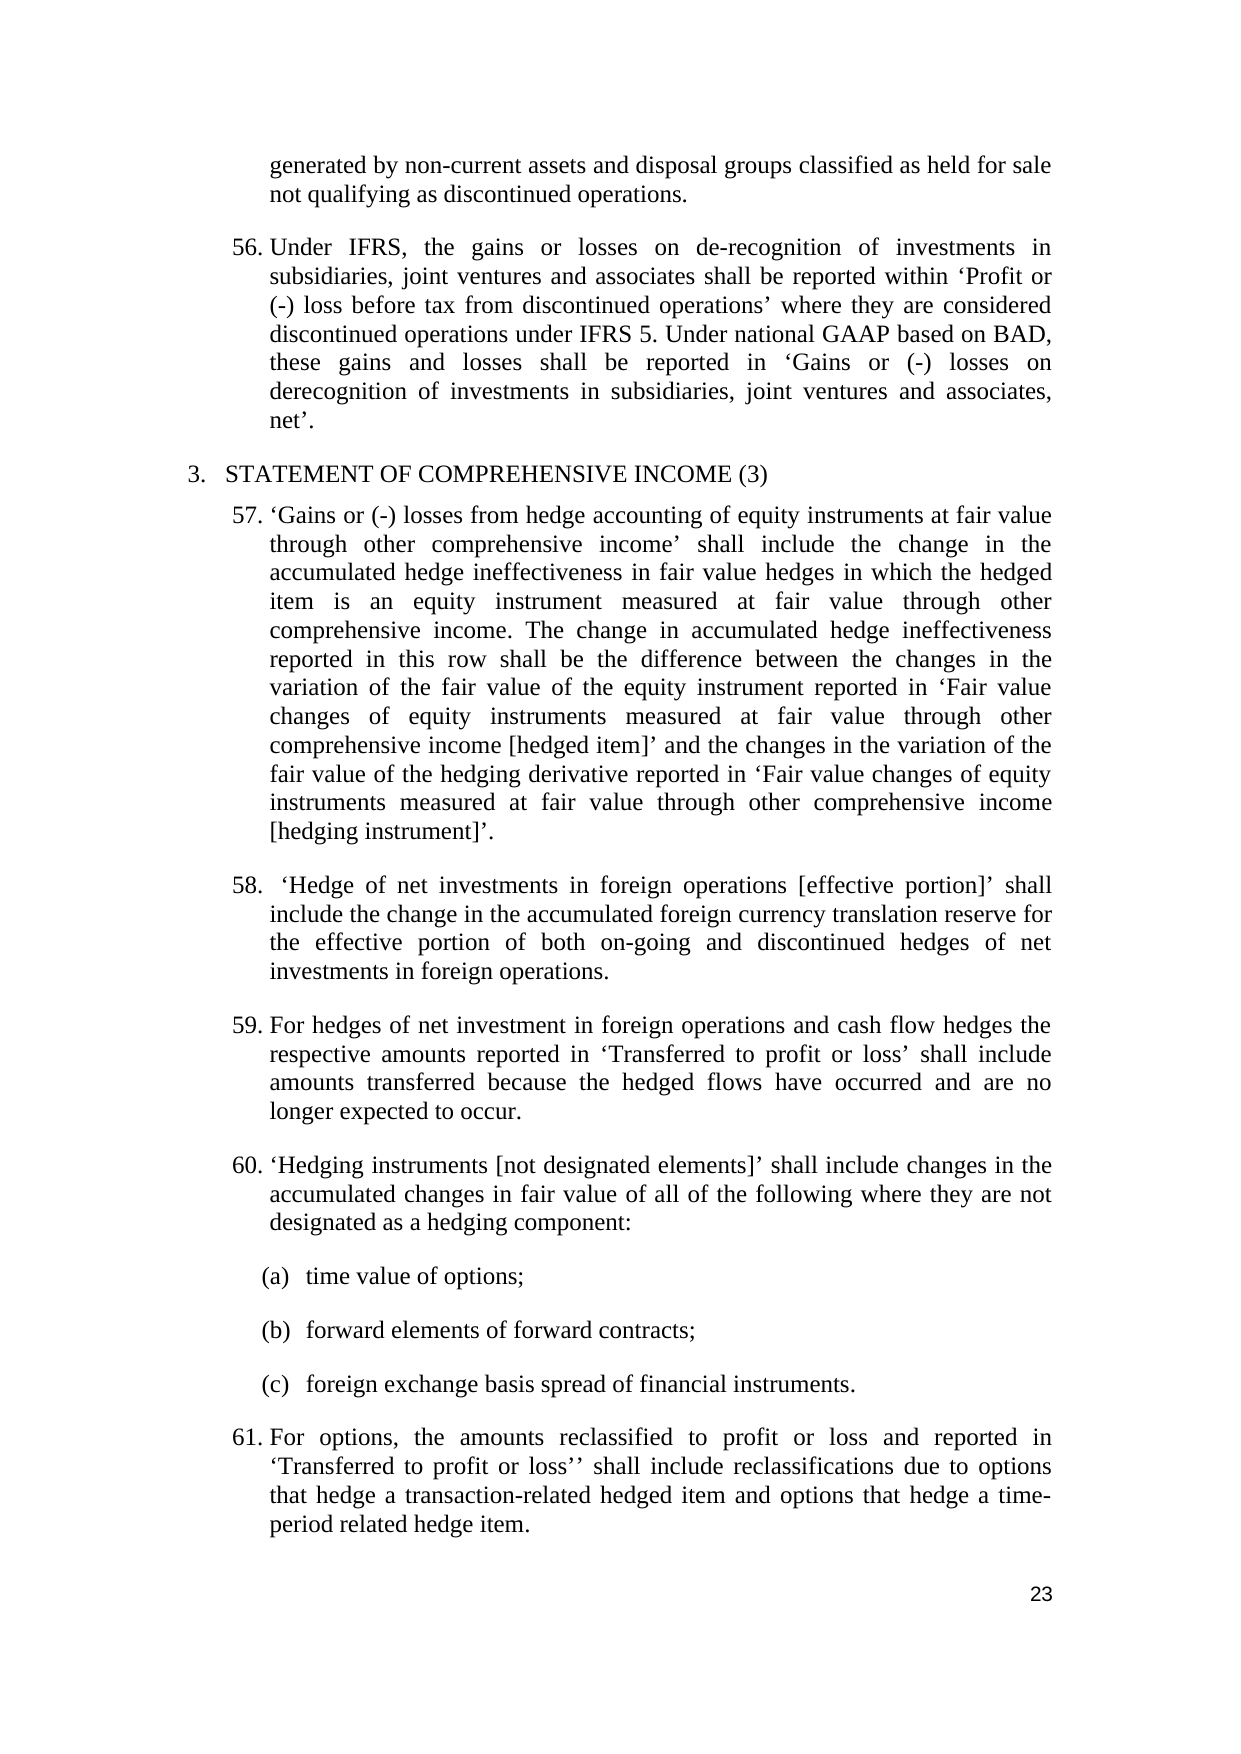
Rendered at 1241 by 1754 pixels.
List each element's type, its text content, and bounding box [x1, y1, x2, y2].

subtitle Statement of comprehensive income (3) [187, 459, 1053, 487]
text Under IFRS, the gains or losses on de-recognition of investments in subsidiaries, joint ventures and associates shall be reported within ‘Profit or (-) loss before tax from discontinued operations’ where they are considered discontinued operations under IFRS 5. Under national GAAP based on BAD, these gains and losses shall be reported in ‘Gains or (-) losses on derecognition of investments in subsidiaries, joint ventures and associates, net’. [232, 232, 1053, 434]
text For hedges of net investment in foreign operations and cash flow hedges the respective amounts reported in ‘Transferred to profit or loss’ shall include amounts transferred because the hedged flows have occurred and are no longer expected to occur. [232, 1010, 1053, 1125]
list forward elements of forward contracts; [261, 1315, 1053, 1344]
list foreign exchange basis spread of financial instruments. [261, 1369, 1053, 1397]
text ‘Hedging instruments [not designated elements]’ shall include changes in the accumulated changes in fair value of all of the following where they are not designated as a hedging component: [232, 1150, 1053, 1236]
text ‘Gains or (-) losses from hedge accounting of equity instruments at fair value through other comprehensive income’ shall include the change in the accumulated hedge ineffectiveness in fair value hedges in which the hedged item is an equity instrument measured at fair value through other comprehensive income. The change in accumulated hedge ineffectiveness reported in this row shall be the difference between the changes in the variation of the fair value of the equity instrument reported in ‘Fair value changes of equity instruments measured at fair value through other comprehensive income [hedged item]’ and the changes in the variation of the fair value of the hedging derivative reported in ‘Fair value changes of equity instruments measured at fair value through other comprehensive income [hedging instrument]’. [232, 500, 1053, 845]
text For options, the amounts reclassified to profit or loss and reported in ‘Transferred to profit or loss’’ shall include reclassifications due to options that hedge a transaction-related hedged item and options that hedge a time-period related hedge item. [232, 1422, 1053, 1537]
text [232, 150, 1053, 207]
list time value of options; [261, 1261, 1053, 1290]
text ‘Hedge of net investments in foreign operations [effective portion]’ shall include the change in the accumulated foreign currency translation reserve for the effective portion of both on-going and discontinued hedges of net investments in foreign operations. [232, 870, 1053, 985]
